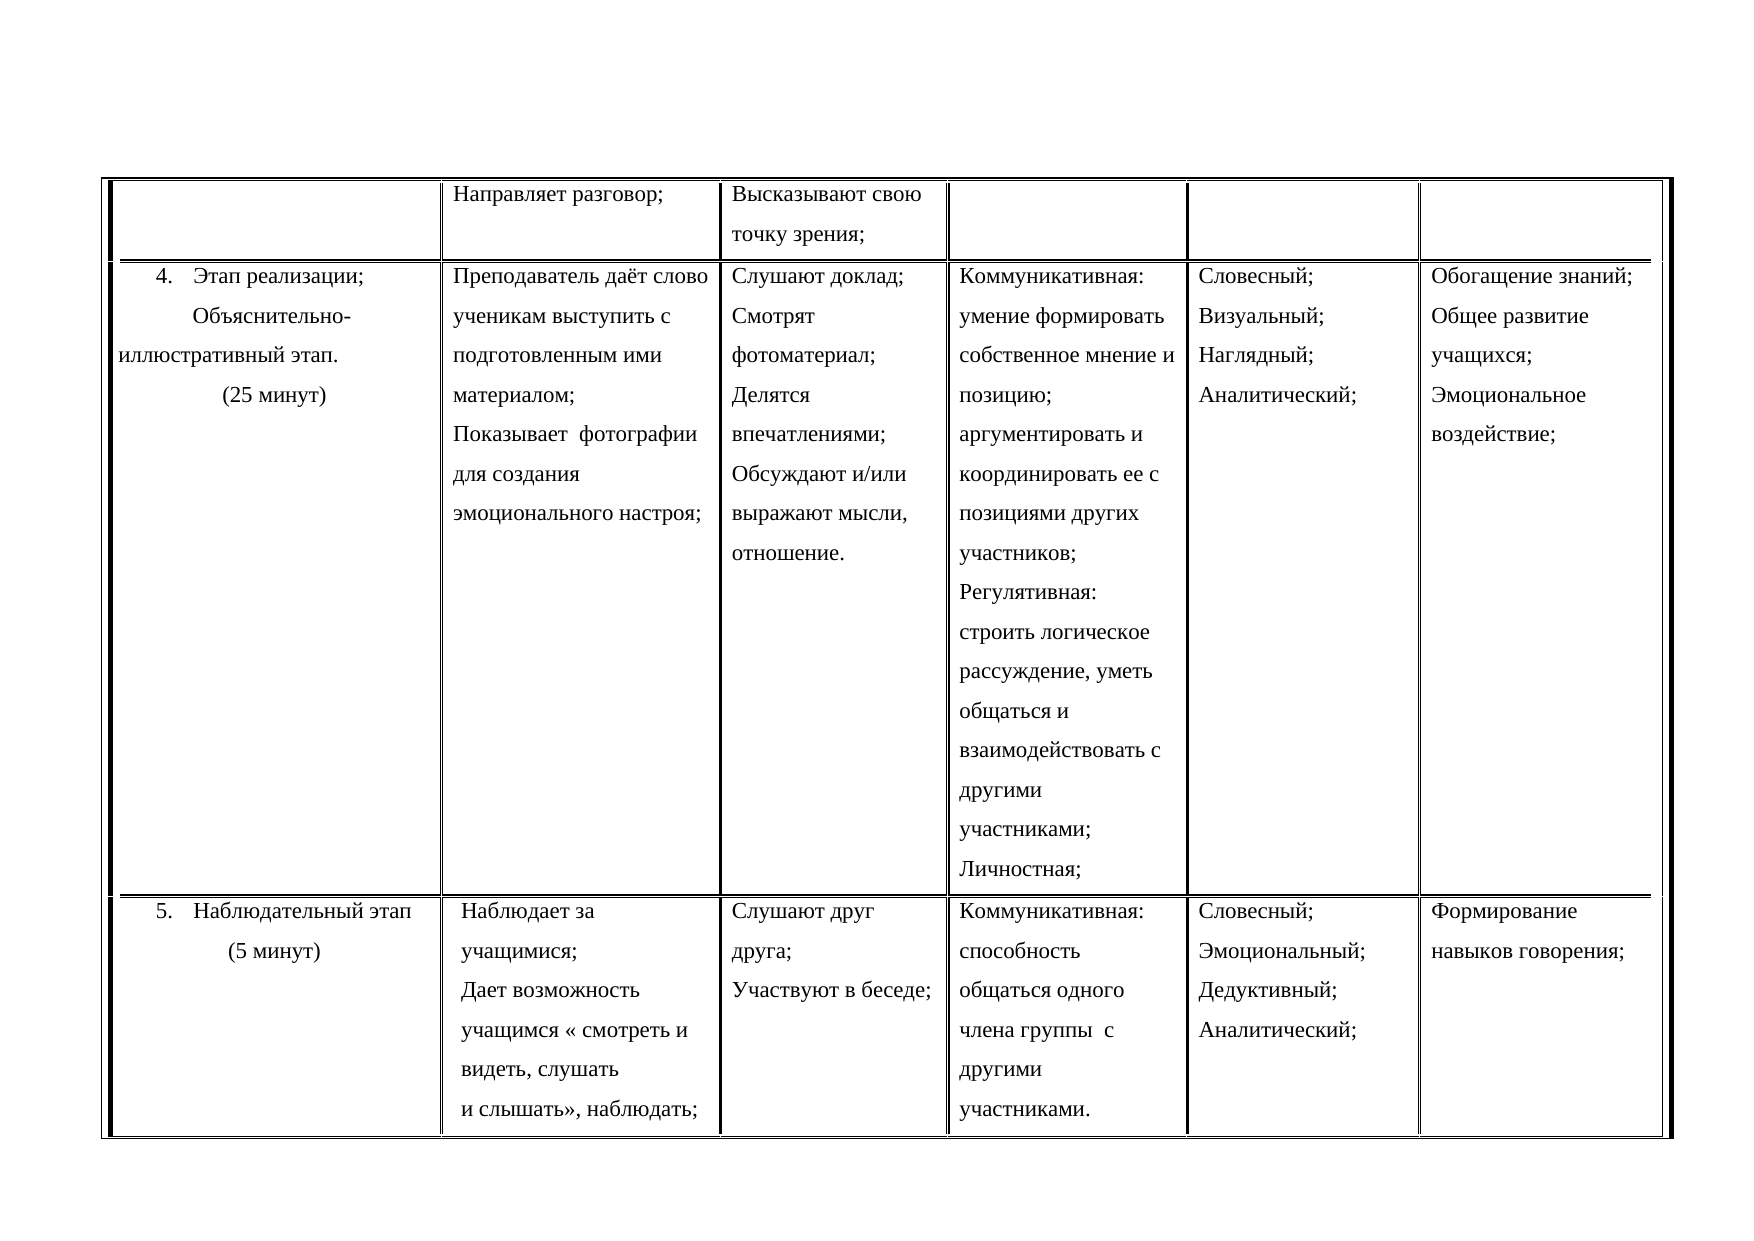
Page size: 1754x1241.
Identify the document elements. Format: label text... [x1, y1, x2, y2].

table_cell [442, 898, 720, 1136]
table_cell Слушают доклад; Смотрят фотоматериал; Делятся впечатлениями; Обсуждают и/или выражают мысли, отношение. [722, 263, 946, 894]
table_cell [948, 179, 1187, 259]
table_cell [1420, 894, 1662, 1136]
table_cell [948, 898, 1187, 1136]
table_cell Словесный; Визуальный; Наглядный; Аналитический; [1189, 263, 1418, 894]
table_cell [1187, 181, 1420, 259]
table_cell Обогащение знаний; Общее развитие учащихся; Эмоциональное воздействие; [1421, 259, 1662, 894]
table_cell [442, 181, 720, 259]
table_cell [113, 181, 442, 259]
table_cell Преподаватель даёт слово ученикам выступить с подготовленным ими материалом; Показывает фотографии для создания эмоционального настроя; [443, 263, 719, 894]
table_cell Коммуникативная: умение формировать собственное мнение и позицию; аргументировать и координировать ее с позициями других участников; Регулятивная: строить логическое рассуждение, уметь общаться и взаимодействовать с другими участниками; Личностная; [950, 263, 1186, 894]
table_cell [1663, 894, 1668, 1136]
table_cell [113, 894, 442, 1136]
table_cell Этап реализации; Объяснительно- иллюстративный этап. (25 минут) [113, 259, 440, 894]
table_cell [720, 894, 948, 1136]
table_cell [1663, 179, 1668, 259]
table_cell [1420, 181, 1662, 259]
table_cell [1187, 898, 1420, 1136]
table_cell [720, 179, 948, 259]
